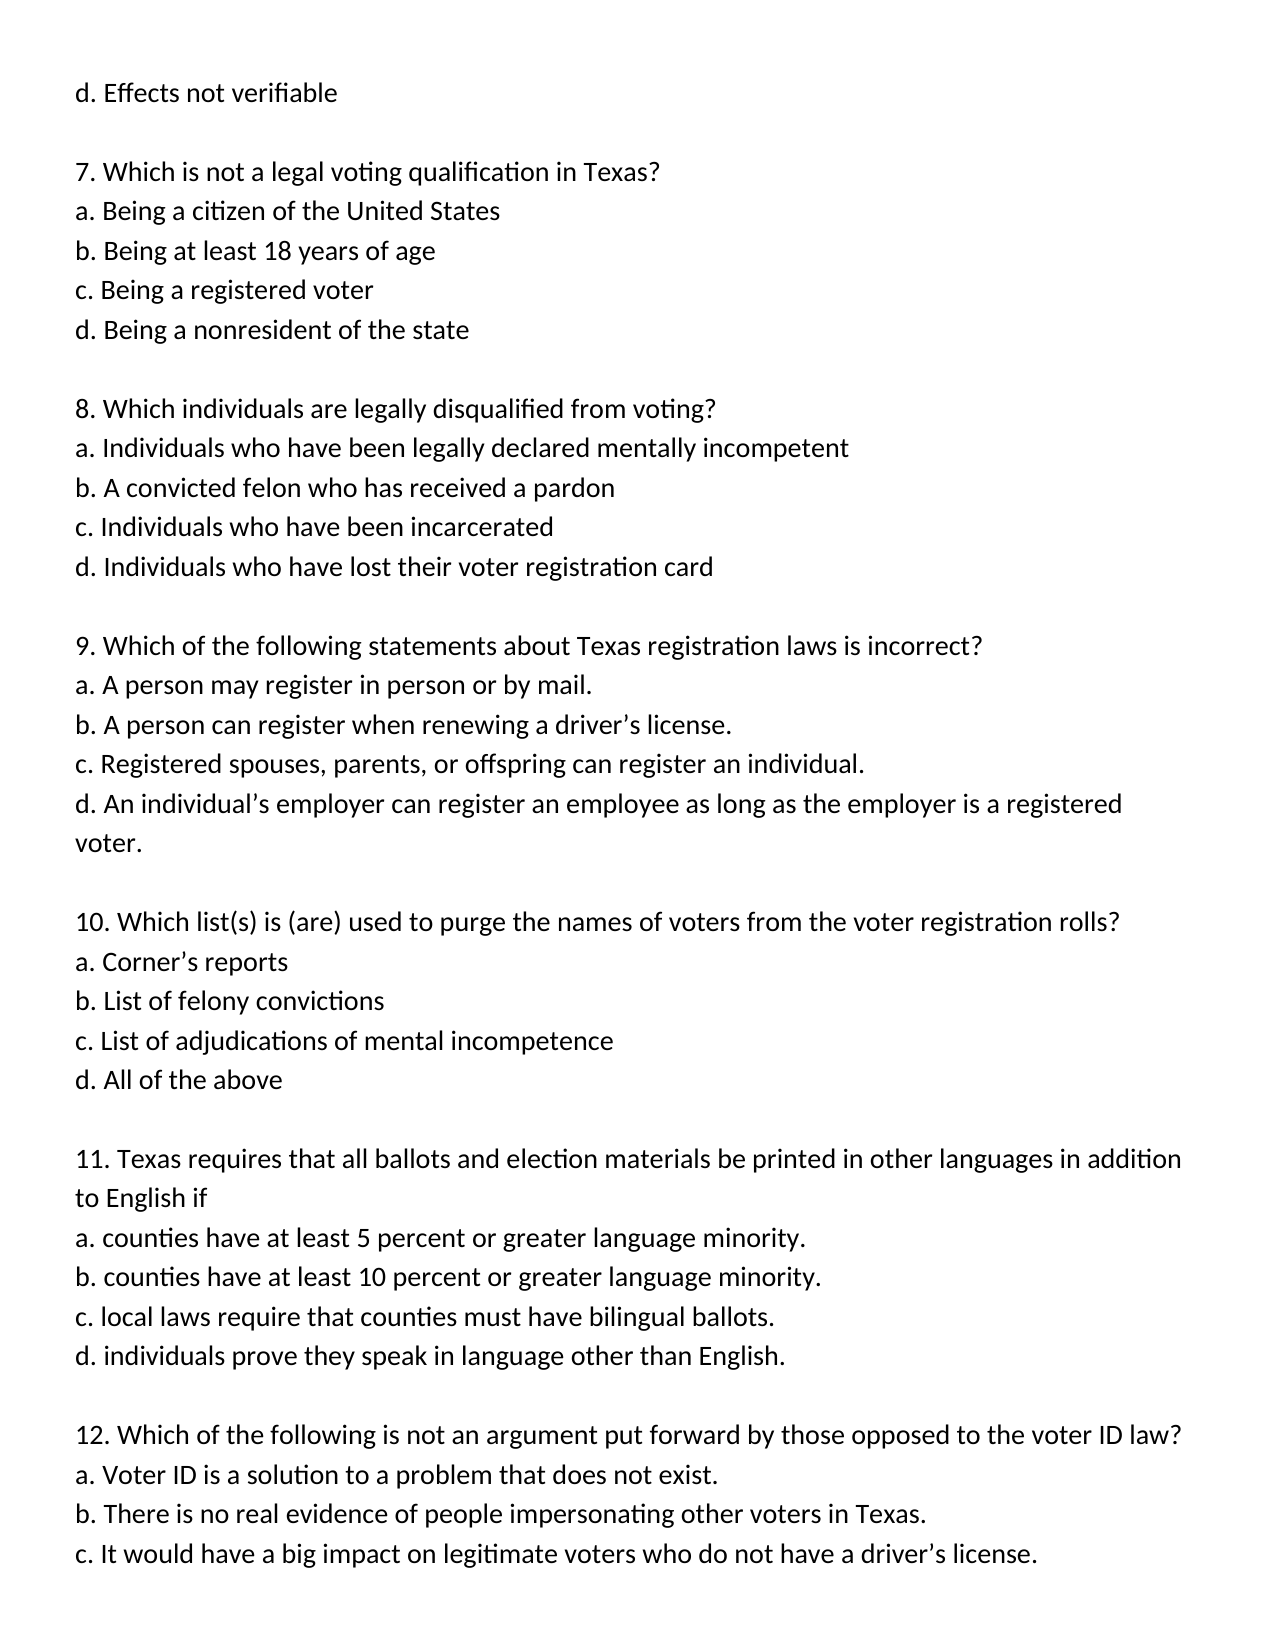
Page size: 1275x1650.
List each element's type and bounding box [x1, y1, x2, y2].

text [75, 75, 1200, 1570]
